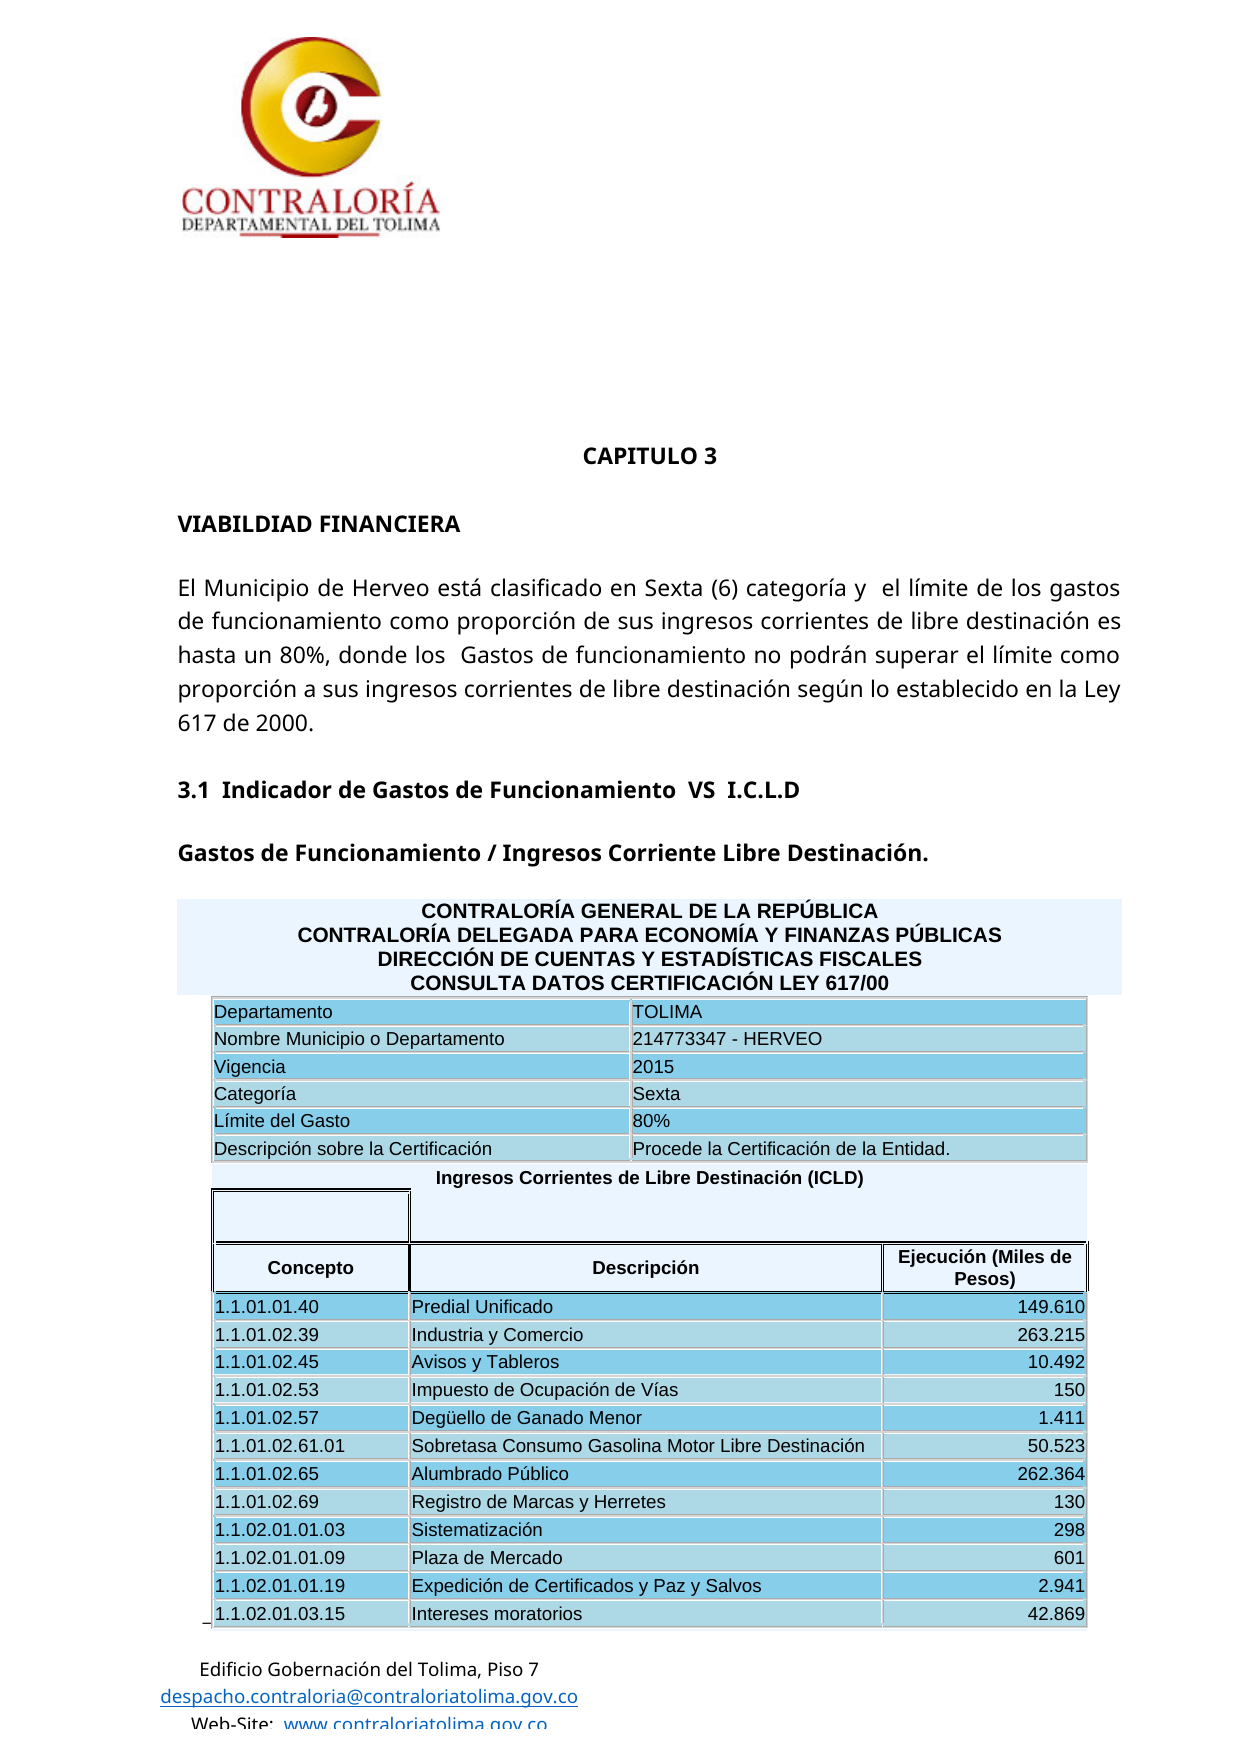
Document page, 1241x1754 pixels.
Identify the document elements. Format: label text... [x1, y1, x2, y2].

text El Municipio de Herveo está clasificado en Sexta (6) categoría y el límite de los gastos de funcionamiento como proporción de sus ingresos corrientes de libre destinación es hasta un 80%, donde los Gastos de funcionamiento no podrán superar el límite como proporción a sus ingresos corrientes de libre destinación según lo establecido en la Ley 617 de 2000. [177, 571, 1122, 738]
text CONTRALORÍA DELEGADA PARA ECONOMÍA Y FINANZAS PÚBLICAS [177, 923, 1122, 947]
text VIABILDIAD FINANCIERA [177, 507, 1122, 539]
picture [182, 37, 441, 238]
text CONTRALORÍA GENERAL DE LA REPÚBLICA [177, 899, 1122, 923]
text DIRECCIÓN DE CUENTAS Y ESTADÍSTICAS FISCALES [177, 947, 1122, 971]
table_cell Ingresos Corrientes de Libre Destinación (ICLD) [212, 1165, 1087, 1291]
text CAPITULO 3 [177, 440, 1122, 471]
text Gastos de Funcionamiento / Ingresos Corriente Libre Destinación. [177, 836, 1122, 868]
text 3.1 Indicador de Gastos de Funcionamiento VS I.C.L.D [177, 774, 1122, 805]
text CONSULTA DATOS CERTIFICACIÓN LEY 617/00 [177, 971, 1122, 995]
